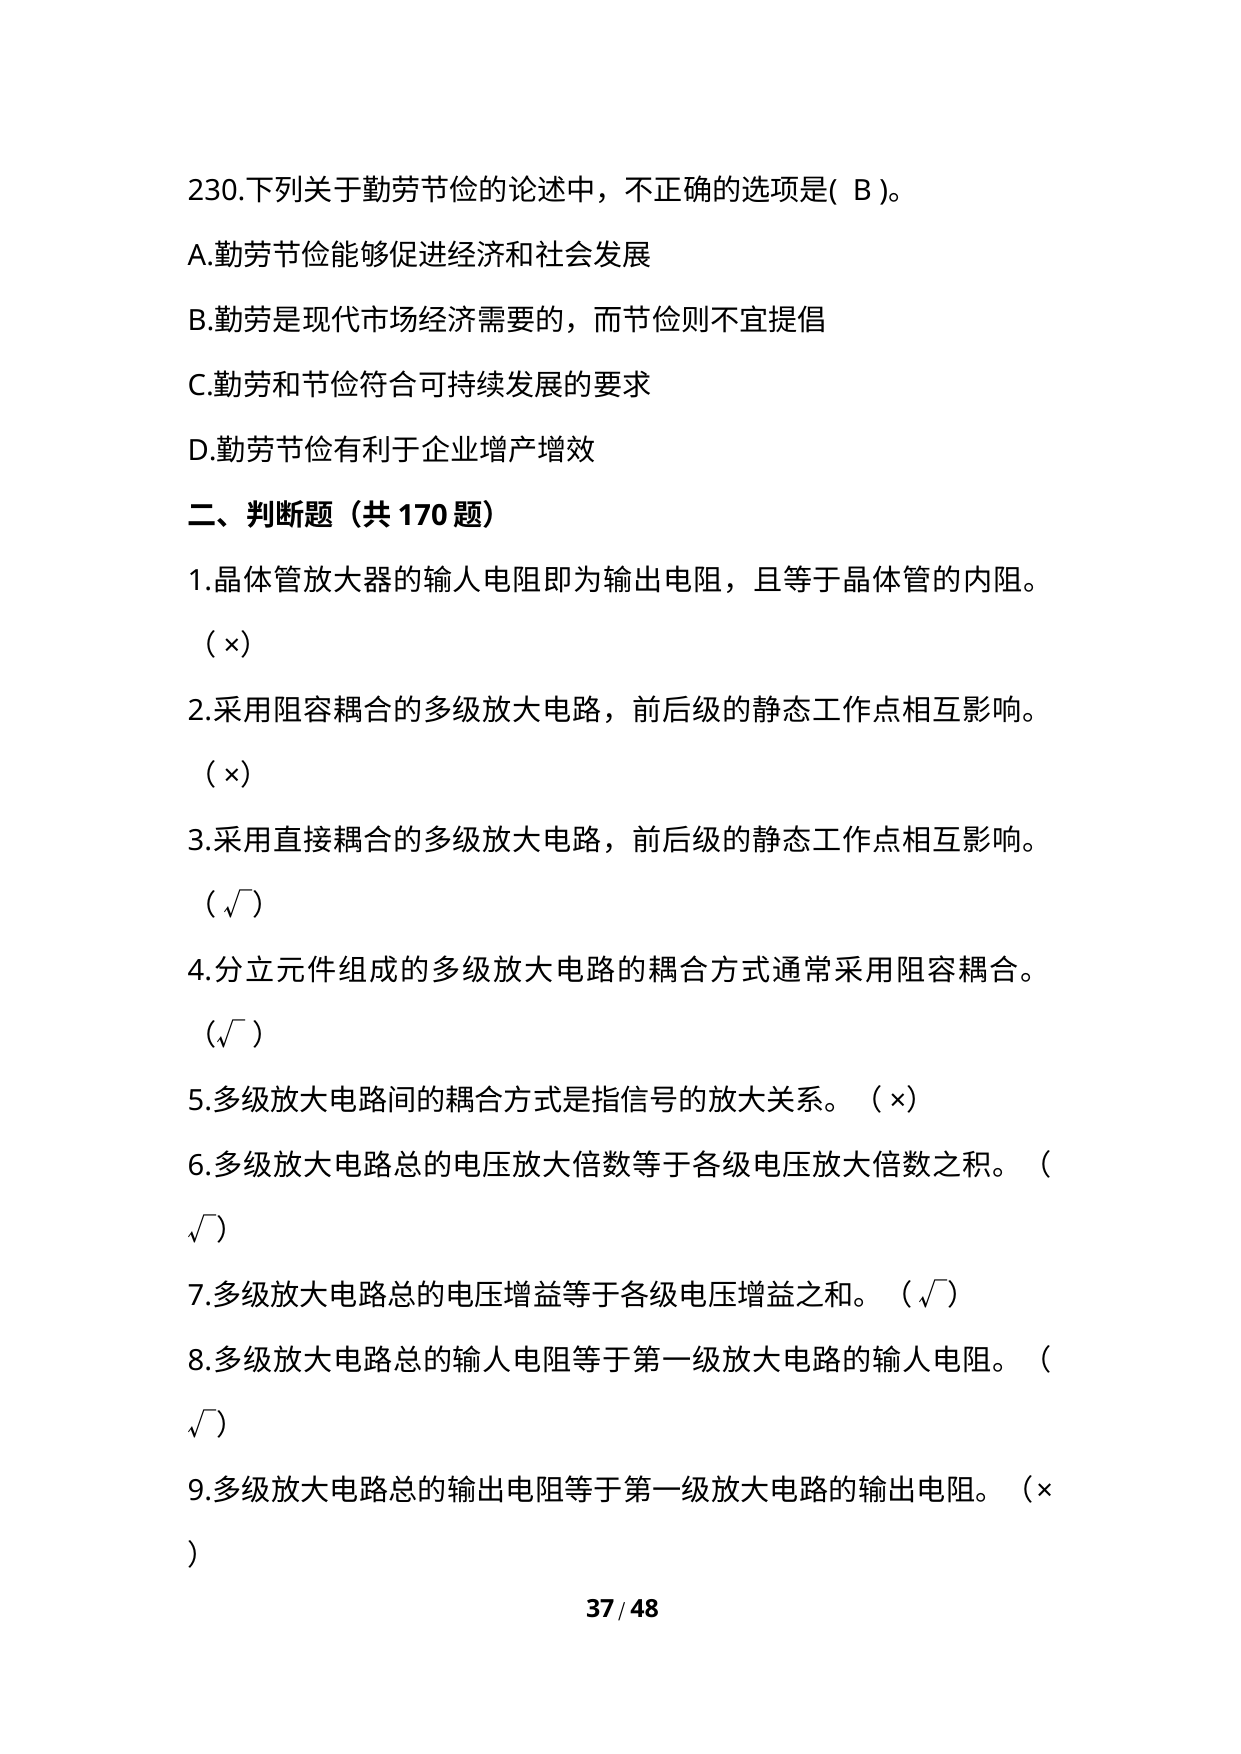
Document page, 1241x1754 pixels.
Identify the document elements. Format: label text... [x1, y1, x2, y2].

text 5.多级放大电路间的耦合方式是指信号的放大关系。（ ×） [187, 1066, 1053, 1131]
text 7.多级放大电路总的电压增益等于各级电压增益之和。（ √） [187, 1261, 1053, 1326]
text 二、判断题（共170题） [187, 481, 1053, 546]
text 6.多级放大电路总的电压放大倍数等于各级电压放大倍数之积。（ √） [187, 1131, 1053, 1261]
text 8.多级放大电路总的输人电阻等于第一级放大电路的输人电阻。（ √） [187, 1326, 1053, 1456]
text 3.采用直接耦合的多级放大电路，前后级的静态工作点相互影响。（ √） [187, 806, 1053, 936]
text 2.采用阻容耦合的多级放大电路，前后级的静态工作点相互影响。（ ×） [187, 676, 1053, 806]
text D.勤劳节俭有利于企业增产增效 [187, 416, 1053, 481]
text 9.多级放大电路总的输出电阻等于第一级放大电路的输出电阻。（× ） [187, 1456, 1053, 1586]
text C.勤劳和节俭符合可持续发展的要求 [187, 351, 1053, 416]
text 230.下列关于勤劳节俭的论述中，不正确的选项是( B )。 [187, 156, 1053, 221]
text 1.晶体管放大器的输人电阻即为输出电阻，且等于晶体管的内阻。（ ×） [187, 546, 1053, 676]
text 4.分立元件组成的多级放大电路的耦合方式通常采用阻容耦合。（√ ） [187, 936, 1053, 1066]
text B.勤劳是现代市场经济需要的，而节俭则不宜提倡 [187, 286, 1053, 351]
text A.勤劳节俭能够促进经济和社会发展 [187, 221, 1053, 286]
